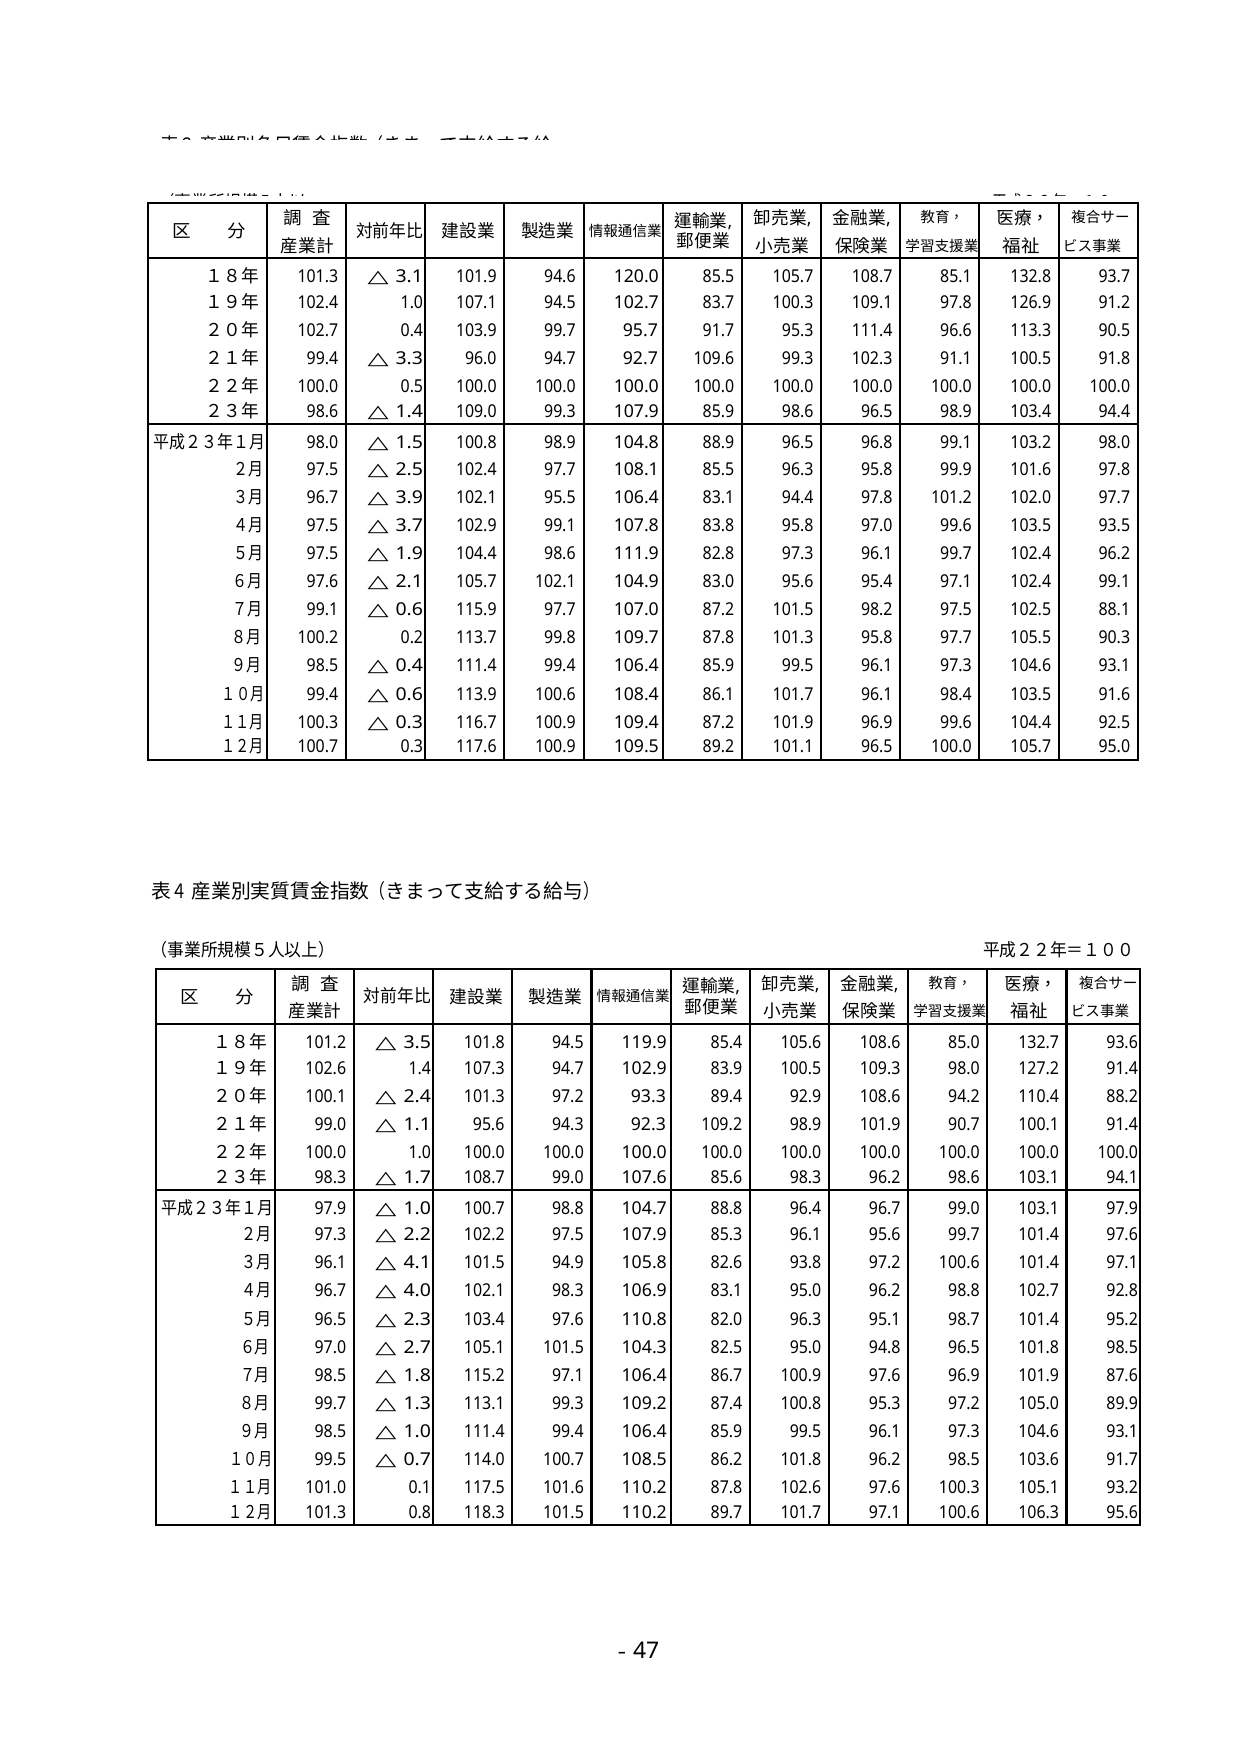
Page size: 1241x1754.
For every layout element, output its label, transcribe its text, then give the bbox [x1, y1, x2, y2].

table_cell ８月 [149, 623, 266, 651]
table_cell 111.4 [426, 651, 503, 679]
table_header 区 分 [149, 204, 266, 257]
table_cell 100.3 [743, 288, 820, 316]
table_cell 99.1 [268, 595, 345, 623]
table_cell 102.5 [980, 595, 1058, 623]
table_cell 98.0 [268, 425, 345, 454]
table_cell 105.7 [426, 567, 503, 595]
table_cell 0.5 [347, 372, 424, 400]
table_cell 0.4 [347, 316, 424, 344]
table_cell 97.6 [268, 567, 345, 595]
table_cell 101.2 [901, 482, 978, 510]
table_cell ２１年 [149, 344, 266, 372]
table_cell 116.7 [426, 707, 503, 735]
table_cell 99.1 [901, 425, 978, 454]
text 表４ 産業別実質賃金指数（きまって支給する給与） [151, 878, 1153, 905]
table_cell 100.9 [505, 707, 583, 735]
table_cell 0.3 [347, 735, 424, 758]
table_cell 96.1 [822, 539, 899, 567]
table_cell 108.1 [585, 454, 662, 482]
table_cell 85.5 [664, 454, 741, 482]
table_cell 102.0 [980, 482, 1058, 510]
table_cell 100.0 [743, 372, 820, 400]
table_cell ２２年 [149, 372, 266, 400]
table_cell 100.0 [664, 372, 741, 400]
table_cell 97.5 [268, 454, 345, 482]
table_cell 109.1 [822, 288, 899, 316]
table_cell 100.9 [505, 735, 583, 758]
table_cell 99.4 [268, 679, 345, 707]
table_cell 107.8 [585, 510, 662, 538]
table_cell ４月 [149, 510, 266, 538]
table_cell 107.0 [585, 595, 662, 623]
table_cell 113.7 [426, 623, 503, 651]
table_cell 99.7 [505, 316, 583, 344]
table_cell 103.9 [426, 316, 503, 344]
table_cell 98.6 [743, 400, 820, 423]
table_cell 97.5 [268, 510, 345, 538]
table_cell 100.0 [1060, 372, 1137, 400]
table_cell 120.0 [585, 259, 662, 288]
table_cell 102.3 [822, 344, 899, 372]
table_cell 104.4 [426, 539, 503, 567]
table_cell △ 0.6 [347, 679, 424, 707]
table_cell 103.2 [980, 425, 1058, 454]
table_cell 85.9 [664, 400, 741, 423]
table_cell 85.1 [901, 259, 978, 288]
table_cell 89.2 [664, 735, 741, 758]
table_cell △ 1.5 [347, 425, 424, 454]
table_cell 91.1 [901, 344, 978, 372]
table_header 対前年比 [347, 204, 424, 257]
table_cell △ 3.9 [347, 482, 424, 510]
table_cell 91.2 [1060, 288, 1137, 316]
table_cell 100.0 [901, 735, 978, 758]
table_cell 95.6 [743, 567, 820, 595]
table_cell 87.8 [664, 623, 741, 651]
table_cell 102.4 [980, 567, 1058, 595]
table_cell 100.5 [980, 344, 1058, 372]
table_cell 99.1 [505, 510, 583, 538]
table_cell 99.4 [268, 344, 345, 372]
table_cell 97.7 [1060, 482, 1137, 510]
table_cell 101.3 [268, 259, 345, 288]
table_cell 92.5 [1060, 707, 1137, 735]
table_cell 99.3 [743, 344, 820, 372]
table_cell △ 3.3 [347, 344, 424, 372]
table_header 製造業 [505, 204, 583, 257]
table_cell 100.6 [505, 679, 583, 707]
table_cell 91.6 [1060, 679, 1137, 707]
table_cell 93.1 [1060, 651, 1137, 679]
table_cell 90.5 [1060, 316, 1137, 344]
table_cell １０月 [149, 679, 266, 707]
table_cell 100.0 [585, 372, 662, 400]
table_cell 95.7 [585, 316, 662, 344]
table_cell 104.6 [980, 651, 1058, 679]
table_cell △ 1.9 [347, 539, 424, 567]
table_cell 102.4 [268, 288, 345, 316]
table_cell 97.7 [505, 595, 583, 623]
table_cell 96.3 [743, 454, 820, 482]
table_cell ７月 [149, 595, 266, 623]
table_cell ２３年 [149, 400, 266, 423]
table_header 複合サー ビス事業 [1060, 204, 1137, 257]
table_cell 96.2 [1060, 539, 1137, 567]
table_cell 86.1 [664, 679, 741, 707]
table_cell 109.6 [664, 344, 741, 372]
table_cell 104.4 [980, 707, 1058, 735]
table_cell 102.9 [426, 510, 503, 538]
table_header 調 査 産業計 [268, 204, 345, 257]
table_cell 101.6 [980, 454, 1058, 482]
table_cell 87.2 [664, 595, 741, 623]
table_cell 98.2 [822, 595, 899, 623]
table_cell 109.5 [585, 735, 662, 758]
table_cell 126.9 [980, 288, 1058, 316]
table_cell 108.4 [585, 679, 662, 707]
table_cell 102.7 [268, 316, 345, 344]
table_cell 100.0 [505, 372, 583, 400]
table_cell ２０年 [149, 316, 266, 344]
table_cell 95.3 [743, 316, 820, 344]
table_cell 90.3 [1060, 623, 1137, 651]
table_cell 99.1 [1060, 567, 1137, 595]
table_cell 103.5 [980, 510, 1058, 538]
table_cell 97.5 [268, 539, 345, 567]
table_cell 94.4 [1060, 400, 1137, 423]
table_cell 102.4 [426, 454, 503, 482]
table_cell 100.7 [268, 735, 345, 758]
table_cell 83.0 [664, 567, 741, 595]
table_cell 117.6 [426, 735, 503, 758]
table_header 教育， 学習支援業 [901, 204, 978, 257]
table_cell 0.2 [347, 623, 424, 651]
table_cell 98.6 [268, 400, 345, 423]
table_cell ５月 [149, 539, 266, 567]
table_cell 83.8 [664, 510, 741, 538]
table_cell 105.7 [743, 259, 820, 288]
table_cell 99.7 [901, 539, 978, 567]
table_cell 101.9 [426, 259, 503, 288]
table_cell 107.1 [426, 288, 503, 316]
table_cell 100.0 [268, 372, 345, 400]
table_cell 101.7 [743, 679, 820, 707]
table_cell 99.6 [901, 510, 978, 538]
table_cell 91.8 [1060, 344, 1137, 372]
table_cell 102.7 [585, 288, 662, 316]
table_cell 96.9 [822, 707, 899, 735]
table_cell 93.5 [1060, 510, 1137, 538]
table_cell 102.1 [426, 482, 503, 510]
table_cell 96.8 [822, 425, 899, 454]
table_cell １９年 [149, 288, 266, 316]
table_cell 100.0 [901, 372, 978, 400]
table_cell 96.1 [822, 651, 899, 679]
table_cell 95.0 [1060, 735, 1137, 758]
table_cell 97.3 [743, 539, 820, 567]
table_cell 97.0 [822, 510, 899, 538]
table_cell ９月 [149, 651, 266, 679]
table_cell 105.5 [980, 623, 1058, 651]
table_cell 96.5 [822, 735, 899, 758]
table_cell 102.1 [505, 567, 583, 595]
table_cell 113.9 [426, 679, 503, 707]
table_cell 85.9 [664, 651, 741, 679]
table_cell ２月 [149, 454, 266, 482]
table_cell △ 0.3 [347, 707, 424, 735]
table_cell 97.8 [901, 288, 978, 316]
table_header 情報通信業 [585, 204, 662, 257]
table_cell ６月 [149, 567, 266, 595]
table_cell １１月 [149, 707, 266, 735]
table_cell 98.9 [901, 400, 978, 423]
table_cell 95.8 [822, 454, 899, 482]
table_cell １２月 [149, 735, 266, 758]
table_cell 83.1 [664, 482, 741, 510]
table_cell 107.9 [585, 400, 662, 423]
table_header 医療， 福祉 [980, 204, 1058, 257]
table_cell 93.7 [1060, 259, 1137, 288]
table_cell 97.1 [901, 567, 978, 595]
table_cell 105.7 [980, 735, 1058, 758]
table_cell 111.4 [822, 316, 899, 344]
table_cell 97.7 [505, 454, 583, 482]
table_cell △ 2.1 [347, 567, 424, 595]
table_cell 99.5 [743, 651, 820, 679]
table_cell 98.0 [1060, 425, 1137, 454]
table_cell 82.8 [664, 539, 741, 567]
table_cell 96.1 [822, 679, 899, 707]
table_cell 98.6 [505, 539, 583, 567]
table_cell 85.5 [664, 259, 741, 288]
table_cell 87.2 [664, 707, 741, 735]
table_header 金融業, 保険業 [822, 204, 899, 257]
table_cell 113.3 [980, 316, 1058, 344]
text （事業所規模５人以上） 平成２２年＝１００ [151, 937, 1153, 962]
table_cell 109.0 [426, 400, 503, 423]
table_header 建設業 [426, 204, 503, 257]
table_cell 99.9 [901, 454, 978, 482]
table_cell △ 1.4 [347, 400, 424, 423]
table_cell 94.6 [505, 259, 583, 288]
table_cell 100.3 [268, 707, 345, 735]
table_cell 88.9 [664, 425, 741, 454]
table_cell 109.4 [585, 707, 662, 735]
table_cell 104.9 [585, 567, 662, 595]
table_cell 1.0 [347, 288, 424, 316]
table_cell 102.4 [980, 539, 1058, 567]
table_cell 97.5 [901, 595, 978, 623]
table_cell 95.8 [743, 510, 820, 538]
table_cell 132.8 [980, 259, 1058, 288]
table_cell 99.4 [505, 651, 583, 679]
table_cell 99.3 [505, 400, 583, 423]
table_cell 98.4 [901, 679, 978, 707]
table_cell 100.0 [822, 372, 899, 400]
table_cell 108.7 [822, 259, 899, 288]
table_cell 83.7 [664, 288, 741, 316]
table_cell 92.7 [585, 344, 662, 372]
table_cell 88.1 [1060, 595, 1137, 623]
table_cell 97.7 [901, 623, 978, 651]
table_cell 103.5 [980, 679, 1058, 707]
table_cell △ 3.1 [347, 259, 424, 288]
table_cell 91.7 [664, 316, 741, 344]
table_cell 97.8 [822, 482, 899, 510]
table_cell ３月 [149, 482, 266, 510]
table_cell 95.8 [822, 623, 899, 651]
table_cell 106.4 [585, 651, 662, 679]
table_cell 101.9 [743, 707, 820, 735]
table_header 運輸業, 郵便業 [664, 204, 741, 257]
table_cell △ 3.7 [347, 510, 424, 538]
table_cell 97.3 [901, 651, 978, 679]
table_cell 100.0 [980, 372, 1058, 400]
table_cell 101.3 [743, 623, 820, 651]
table_cell 平成２３年１月 [149, 425, 266, 454]
table_cell △ 0.6 [347, 595, 424, 623]
table_cell 101.5 [743, 595, 820, 623]
table_cell 94.5 [505, 288, 583, 316]
table_cell 98.5 [268, 651, 345, 679]
table_cell 115.9 [426, 595, 503, 623]
table_cell 95.5 [505, 482, 583, 510]
table_cell 96.0 [426, 344, 503, 372]
table_cell 95.4 [822, 567, 899, 595]
table_cell 109.7 [585, 623, 662, 651]
table_cell 99.8 [505, 623, 583, 651]
table_cell 104.8 [585, 425, 662, 454]
table_cell 100.2 [268, 623, 345, 651]
table_cell 96.5 [743, 425, 820, 454]
table_cell 94.7 [505, 344, 583, 372]
table_cell 94.4 [743, 482, 820, 510]
table_cell 111.9 [585, 539, 662, 567]
table_cell 101.1 [743, 735, 820, 758]
table_header 卸売業, 小売業 [743, 204, 820, 257]
table_cell 97.8 [1060, 454, 1137, 482]
table_cell 96.5 [822, 400, 899, 423]
table_cell 100.0 [426, 372, 503, 400]
table_cell 100.8 [426, 425, 503, 454]
table_cell 98.9 [505, 425, 583, 454]
table_cell △ 2.5 [347, 454, 424, 482]
table_cell 103.4 [980, 400, 1058, 423]
table_cell 96.6 [901, 316, 978, 344]
table_cell 99.6 [901, 707, 978, 735]
table_cell 96.7 [268, 482, 345, 510]
table_cell 106.4 [585, 482, 662, 510]
table_cell １８年 [149, 259, 266, 288]
table_cell △ 0.4 [347, 651, 424, 679]
